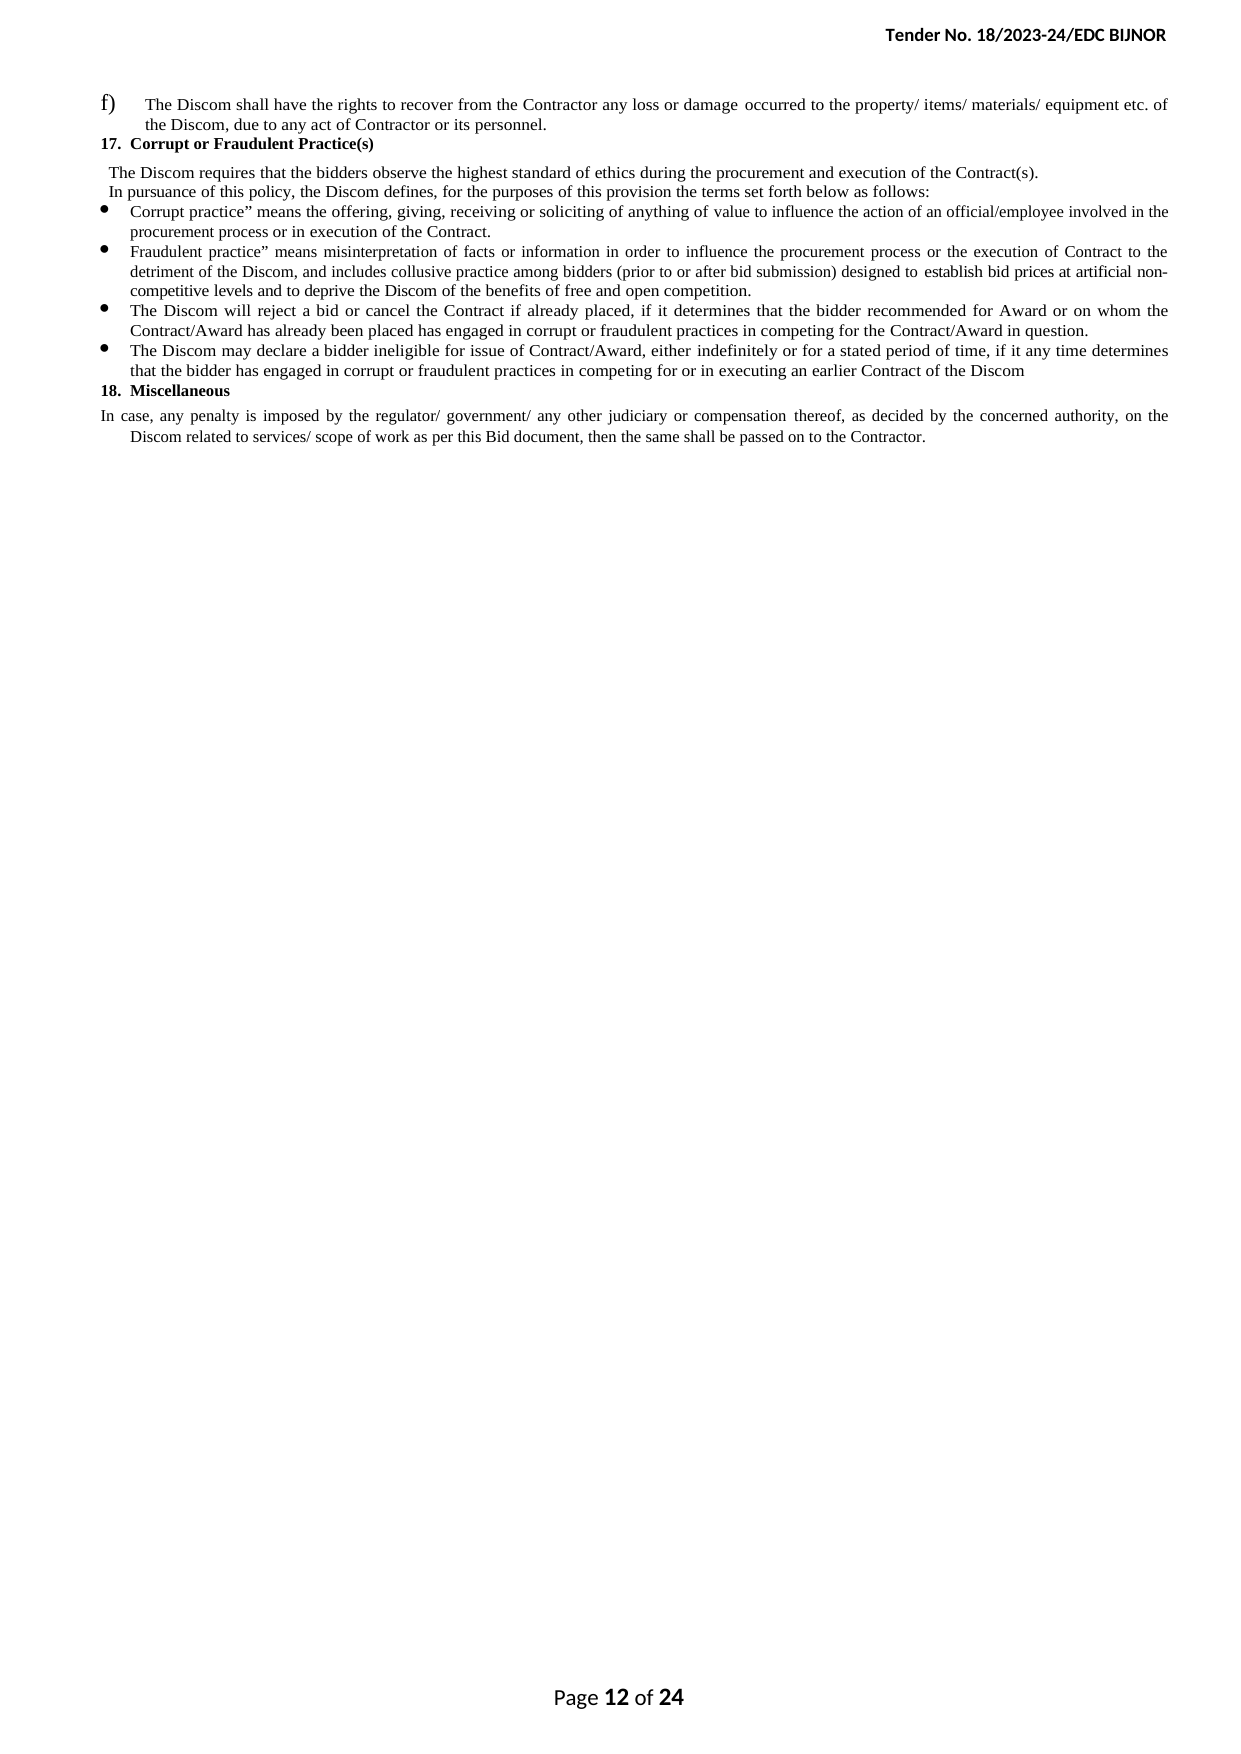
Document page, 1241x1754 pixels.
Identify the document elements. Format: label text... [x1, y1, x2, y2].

subtitle Corrupt or Fraudulent Practice(s) [100, 134, 1169, 153]
list The Discom may declare a bidder ineligible for issue of Contract/Award, either indefinitely or for a stated period of time, if it any time determines that the bidder has engaged in corrupt or fraudulent practices in competing for or in executing an earlier Contract of the Discom [100, 340, 1169, 380]
subtitle Miscellaneous [100, 380, 1169, 399]
list The Discom will reject a bid or cancel the Contract if already placed, if it determines that the bidder recommended for Award or on whom the Contract/Award has already been placed has engaged in corrupt or fraudulent practices in competing for the Contract/Award in question. [100, 300, 1169, 340]
list In pursuance of this policy, the Discom defines, for the purposes of this provision the terms set forth below as follows: [100, 182, 1169, 201]
list Fraudulent practice” means misinterpretation of facts or information in order to influence the procurement process or the execution of Contract to the detriment of the Discom, and includes collusive practice among bidders (prior to or after bid submission) designed to establish bid prices at artificial non-competitive levels and to deprive the Discom of the benefits of free and open competition. [100, 241, 1169, 300]
list The Discom shall have the rights to recover from the Contractor any loss or damage occurred to the property/ items/ materials/ equipment etc. of the Discom, due to any act of Contractor or its personnel. [100, 89, 1169, 134]
text In case, any penalty is imposed by the regulator/ government/ any other judiciary or compensation thereof, as decided by the concerned authority, on the Discom related to services/ scope of work as per this Bid document, then the same shall be passed on to the Contractor. [100, 406, 1169, 446]
list The Discom requires that the bidders observe the highest standard of ethics during the procurement and execution of the Contract(s). [100, 163, 1169, 182]
list Corrupt practice” means the offering, giving, receiving or soliciting of anything of value to influence the action of an official/employee involved in the procurement process or in execution of the Contract. [100, 201, 1169, 241]
